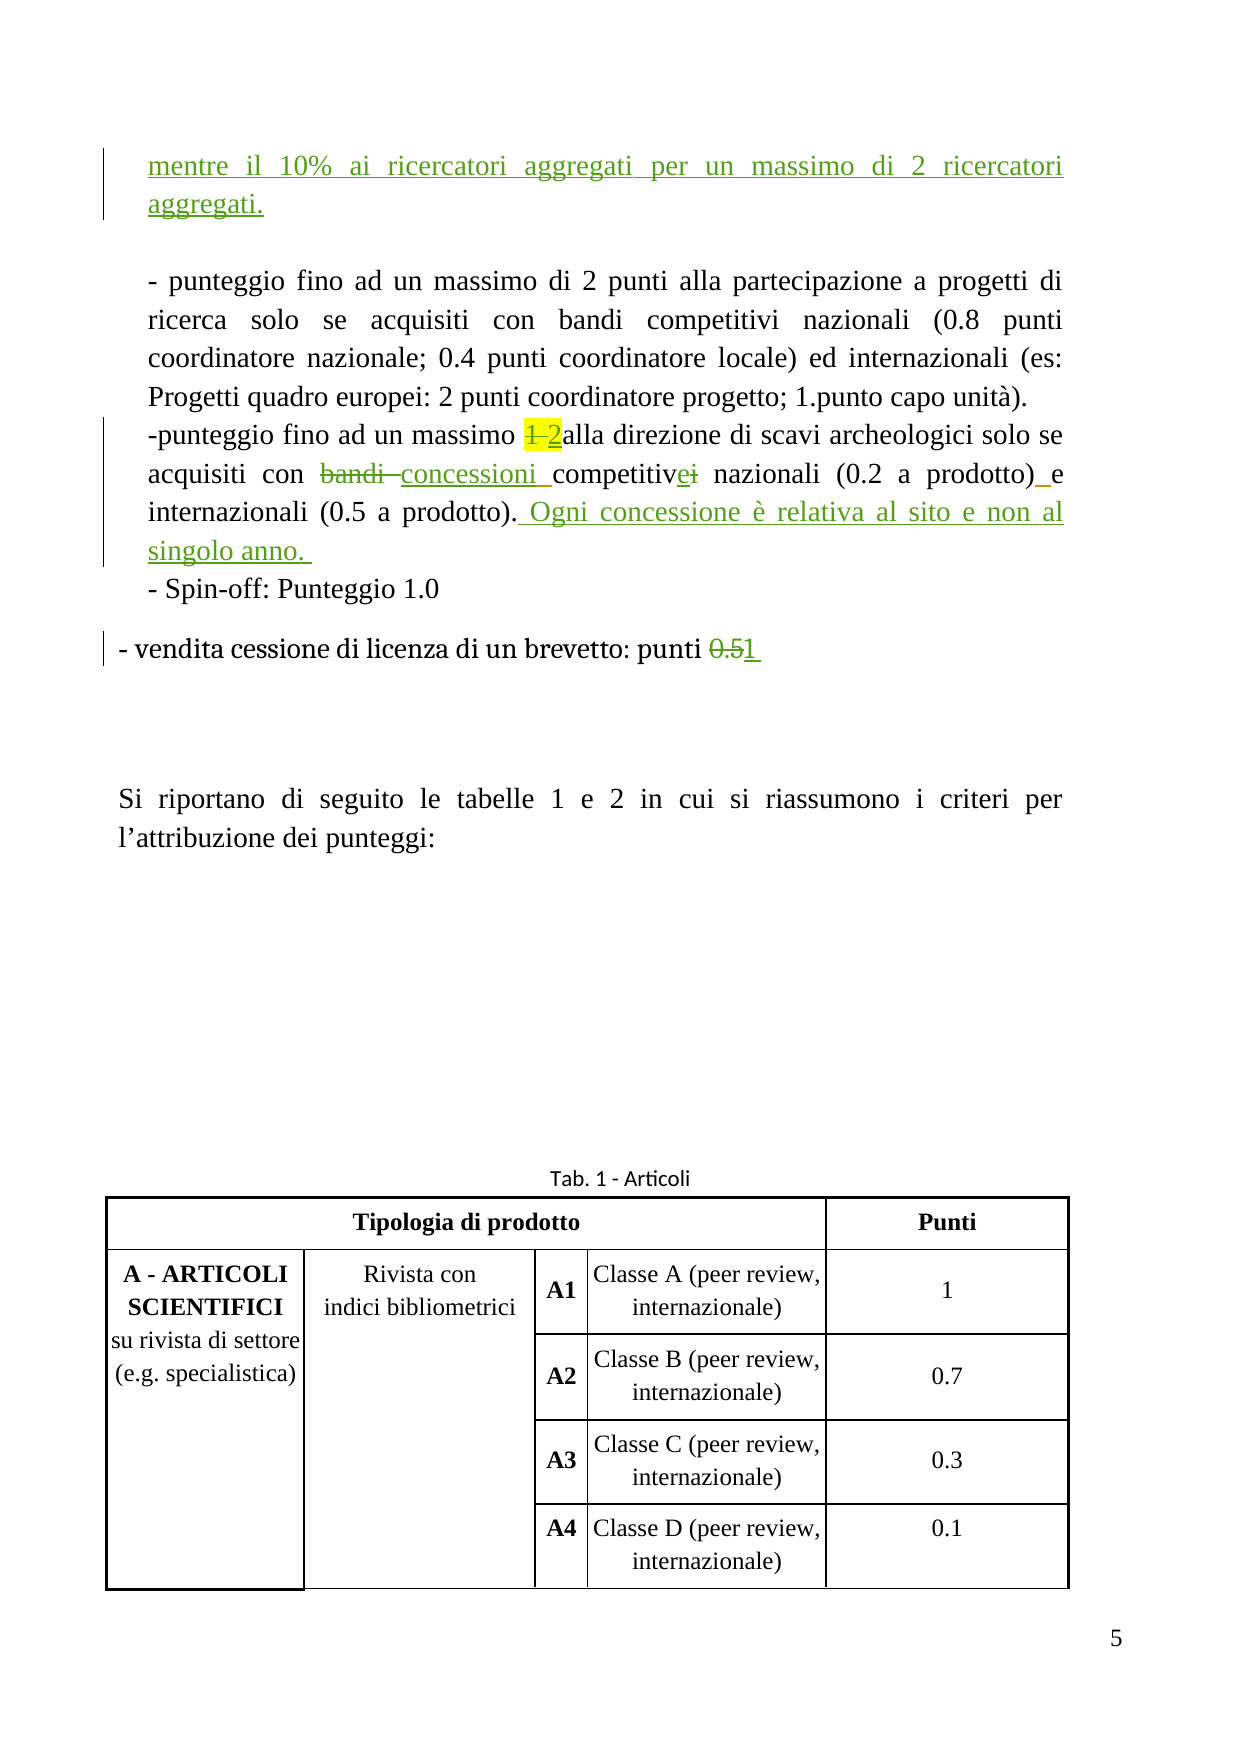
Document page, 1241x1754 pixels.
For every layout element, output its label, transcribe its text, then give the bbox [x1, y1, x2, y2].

table_cell 1 [827, 1250, 1067, 1333]
table_cell Classe C (peer review, internazionale) [588, 1421, 825, 1503]
table_cell 0.3 [827, 1421, 1067, 1503]
table_cell A3 [536, 1421, 587, 1503]
table_cell A - ARTICOLI SCIENTIFICI su rivista di settore (e.g. specialistica) [108, 1250, 303, 1587]
text - punteggio fino ad un massimo di 2 punti alla partecipazione a progetti di ricerca solo se acquisiti con bandi competitivi nazionali (0.8 punti coordinatore nazionale; 0.4 punti coordinatore locale) ed internazionali (es: Progetti quadro europei: 2 punti coordinatore progetto; 1.punto capo unità). [148, 263, 1064, 412]
table_cell 0.7 [827, 1335, 1067, 1419]
table_header Tipologia di prodotto [108, 1199, 825, 1249]
table_cell Classe B (peer review, internazionale) [588, 1335, 825, 1419]
table_cell A2 [536, 1335, 587, 1419]
table_cell A1 [536, 1250, 587, 1333]
table_cell Classe D (peer review, internazionale) [588, 1505, 825, 1587]
table_header Punti [827, 1199, 1067, 1249]
table_cell Classe A (peer review, internazionale) [588, 1250, 825, 1333]
text Tab. 1 - Articoli [118, 1164, 1122, 1192]
text Si riportano di seguito le tabelle 1 e 2 in cui si riassumono i criteri per l’attribuzione dei punteggi: [118, 781, 1064, 853]
text - vendita cessione di licenza di un brevetto: punti [118, 631, 1122, 666]
table_cell A4 [536, 1505, 587, 1587]
text - Spin-off: Punteggio 1.0 [148, 572, 1064, 605]
text -punteggio fino ad un massimo alla direzione di scavi archeologici solo se acquisiti con competitiv nazionali (0.2 a prodotto)e internazionali (0.5 a prodotto). [148, 417, 1064, 567]
table_cell Rivista con indici bibliometrici [305, 1250, 534, 1587]
table_cell 0.1 [827, 1505, 1067, 1587]
